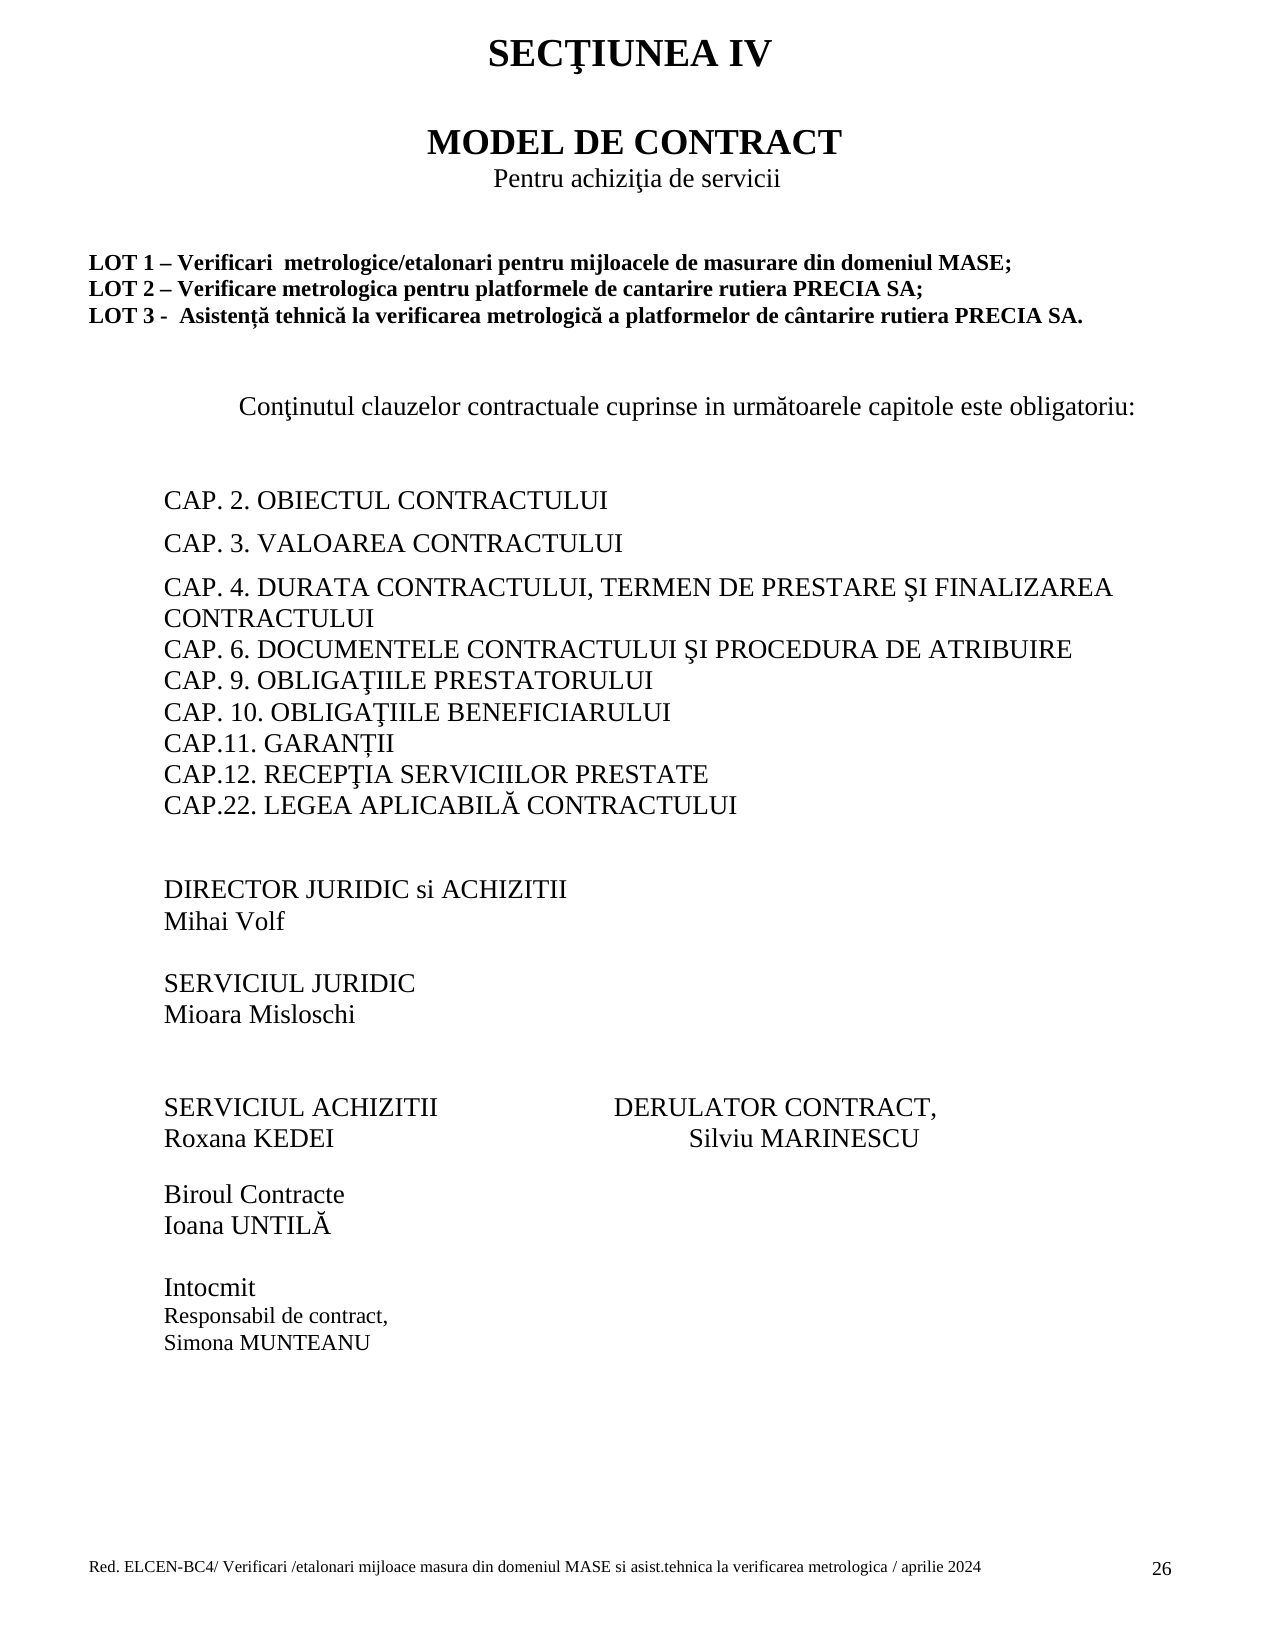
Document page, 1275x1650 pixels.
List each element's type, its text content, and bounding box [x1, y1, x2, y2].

text CAP. 3. VALOAREA CONTRACTULUI [89, 527, 1172, 558]
text Mioara Misloschi [89, 998, 1172, 1029]
text SERVICIUL JURIDIC [89, 967, 1172, 998]
text Pentru achiziţia de servicii [89, 163, 1172, 194]
text CAP. 4. DURATA CONTRACTULUI, TERMEN DE PRESTARE ŞI FINALIZAREA CONTRACTULUI [164, 571, 1172, 633]
text SERVICIUL ACHIZITII DERULATOR CONTRACT, [164, 1091, 1172, 1123]
text Biroul Contracte [89, 1178, 1172, 1209]
text CAP. 2. OBIECTUL CONTRACTULUI [89, 484, 1172, 515]
text Intocmit [89, 1271, 1172, 1302]
text DIRECTOR JURIDIC si ACHIZITII [89, 873, 1172, 904]
text Ioana UNTILĂ [89, 1209, 1172, 1240]
text SECŢIUNEA IV [89, 29, 1172, 75]
text Simona MUNTEANU [89, 1329, 1172, 1355]
text Roxana KEDEI Silviu MARINESCU [89, 1123, 1172, 1154]
text Responsabil de contract, [89, 1302, 1172, 1329]
text LOT 2 – Verificare metrologica pentru platformele de cantarire rutiera PRECIA SA; [89, 275, 1172, 302]
text LOT 3 - Asistență tehnică la verificarea metrologică a platformelor de cântarire rutiera PRECIA SA. [89, 302, 1172, 328]
text CAP.22. LEGEA APLICABILĂ CONTRACTULUI [89, 789, 1172, 820]
text CAP. 9. OBLIGAŢIILE PRESTATORULUI [89, 664, 1172, 696]
text CAP. 10. OBLIGAŢIILE BENEFICIARULUI [89, 696, 1172, 727]
text CAP. 6. DOCUMENTELE CONTRACTULUI ŞI PROCEDURA DE ATRIBUIRE [89, 633, 1172, 664]
subtitle MODEL DE CONTRACT [89, 121, 1172, 163]
text LOT 1 – Verificari metrologice/etalonari pentru mijloacele de masurare din domeniul MASE; [89, 249, 1172, 275]
text CAP.11. GARANȚII [89, 727, 1172, 758]
text Conţinutul clauzelor contractuale cuprinse in următoarele capitole este obligatoriu: [89, 390, 1172, 421]
text Mihai Volf [89, 904, 1172, 936]
text CAP.12. RECEPŢIA SERVICIILOR PRESTATE [89, 758, 1172, 789]
